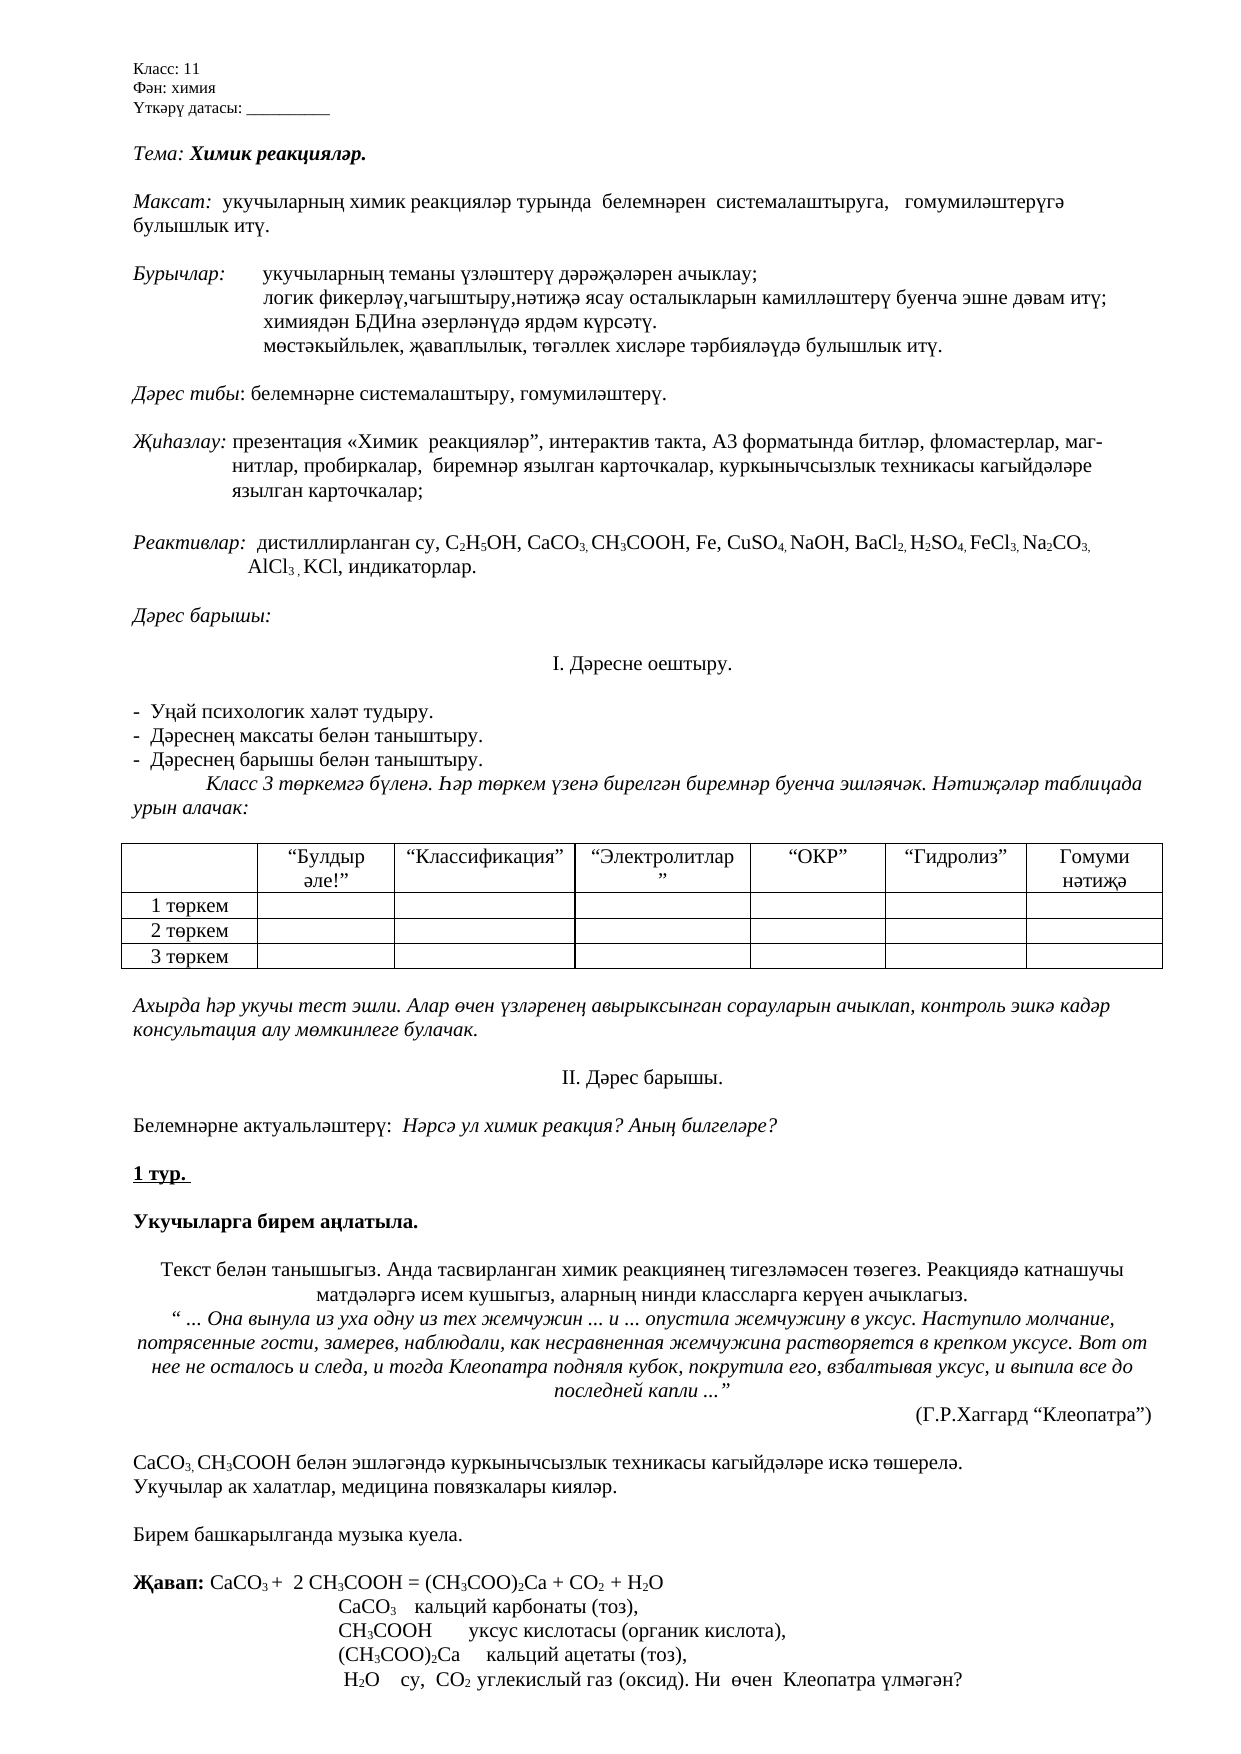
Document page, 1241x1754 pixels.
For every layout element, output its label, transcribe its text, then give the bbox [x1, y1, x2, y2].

table_header “Гидролиз” [886, 844, 1026, 892]
text 1 тур. [133, 1161, 1152, 1185]
text химиядән БДИна әзерләнүдә ярдәм күрсәтү. [133, 309, 1152, 333]
text Текст белән танышыгыз. Анда тасвирланган химик реакциянең тигезләмәсен төзегез. Реакциядә катнашучы матдәләргә исем кушыгыз, аларның нинди классларга керүен ачыклагыз. [133, 1257, 1152, 1306]
text Җиһазлау: презентация «Химик реакцияләр”, интерактив такта, А3 форматында битләр, фломастерлар, маг- [133, 429, 1152, 453]
text Класс 3 төркемгә бүленә. Һәр төркем үзенә бирелгән биремнәр буенча эшләячәк. Нәтиҗәләр таблицада урын алачак: [133, 771, 1152, 819]
table_cell [751, 919, 885, 942]
table_cell [1027, 893, 1162, 917]
text нитлар, пробиркалар, биремнәр язылган карточкалар, куркынычсызлык техникасы кагыйдәләре [133, 453, 1152, 477]
text (CH3COO)2Ca кальций ацетаты (тоз), [208, 1642, 1152, 1666]
text Ахырда һәр укучы тест эшли. Алар өчен үзләренең авырыксынган сорауларын ачыклап, контроль эшкә кадәр консультация алу мөмкинлеге булачак. [133, 993, 1152, 1041]
text Җавап: CaCO3 + 2 CH3COOH = (CH3COO)2Ca + CO2 + H2O [133, 1570, 1152, 1594]
table_cell [1027, 919, 1162, 942]
table_header “ОКР” [751, 844, 885, 892]
text логик фикерләү,чагыштыру,нәтиҗә ясау осталыкларын камилләштерү буенча эшне дәвам итү; [133, 285, 1152, 309]
table_cell [886, 919, 1026, 942]
table_cell [751, 893, 885, 917]
table_cell [751, 944, 885, 968]
text AlCl3 , KCl, индикаторлар. [133, 554, 1152, 578]
text Үткәрү датасы: __________ [133, 97, 1152, 117]
text - Дәреснең барышы белән таныштыру. [133, 747, 1152, 771]
table_header [122, 844, 257, 892]
text CH3COOH уксус кислотасы (органик кислота), [208, 1618, 1152, 1642]
text Максат: укучыларның химик реакцияләр турында белемнәрен системалаштыруга, гомумиләштерүгә [133, 189, 1152, 213]
table_cell [258, 893, 394, 917]
text (Г.Р.Хаггард “Клеопатра”) [133, 1402, 1152, 1426]
table_cell [1027, 944, 1162, 968]
table_cell [576, 919, 750, 942]
text Класс: 11 [133, 59, 1152, 78]
table_header “Электролитлар” [576, 844, 750, 892]
text Бирем башкарылганда музыка куела. [133, 1522, 1152, 1546]
table_header “Булдыр әле!” [258, 844, 394, 892]
text Белемнәрне актуальләштерү: Нәрсә ул химик реакция? Аның билгеләре? [133, 1113, 1152, 1137]
text - Дәреснең максаты белән таныштыру. [133, 723, 1152, 747]
table_header “Классификация” [395, 844, 574, 892]
table_cell 1 төркем [122, 893, 257, 917]
table_cell [576, 944, 750, 968]
text Бурычлар: укучыларның теманы үзләштерү дәрәҗәләрен ачыклау; [133, 261, 1152, 285]
text мөстәкыйльлек, җаваплылык, төгәллек хисләре тәрбияләүдә булышлык итү. [133, 333, 1152, 357]
table_cell [395, 893, 574, 917]
table_cell [258, 944, 394, 968]
text Укучыларга бирем аңлатыла. [133, 1209, 1152, 1233]
table_cell [886, 893, 1026, 917]
table_cell [395, 944, 574, 968]
text “ ... Она вынула из уха одну из тех жемчужин ... и ... опустила жемчужину в уксус. Наступило молчание, потрясенные гости, замерев, наблюдали, как несравненная жемчужина растворяется в крепком уксусе. Вот от нее не осталось и следа, и тогда Клеопатра подняля кубок, покрутила его, взбалтывая уксус, и выпила все до последней капли ...” [133, 1306, 1152, 1402]
table_header Гомуми нәтиҗә [1027, 844, 1162, 892]
text - Уңай психологик халәт тудыру. [133, 699, 1152, 723]
text булышлык итү. [133, 213, 1152, 237]
text I. Дәресне оештыру. [133, 651, 1152, 675]
text Фән: химия [133, 78, 1152, 97]
text CaCO3 кальций карбонаты (тоз), [208, 1594, 1152, 1618]
text CaCO3, CH3COOH белән эшләгәндә куркынычсызлык техникасы кагыйдәләре искә төшерелә. [133, 1450, 1152, 1474]
text Дәрес тибы: белемнәрне системалаштыру, гомумиләштерү. [133, 381, 1152, 405]
table_cell [258, 919, 394, 942]
text Укучылар ак халатлар, медицина повязкалары кияләр. [133, 1474, 1152, 1498]
text II. Дәрес барышы. [133, 1065, 1152, 1089]
table_cell [886, 944, 1026, 968]
table_cell [395, 919, 574, 942]
text Тема: Химик реакцияләр. [133, 141, 1152, 165]
text Реактивлар: дистиллирланган су, C2H5OH, CaCO3, CH3COOH, Fe, CuSO4, NaOH, BaCl2, H2SO4, FeCl3, Na2CO3, [133, 530, 1152, 554]
table_cell 2 төркем [122, 919, 257, 942]
table_cell [576, 893, 750, 917]
text Дәрес барышы: [133, 602, 1152, 627]
text язылган карточкалар; [133, 477, 1152, 502]
table_cell 3 төркем [122, 944, 257, 968]
text H2O су, CO2 углекислый газ (оксид). Ни өчен Клеопатра үлмәгән? [208, 1666, 1152, 1691]
